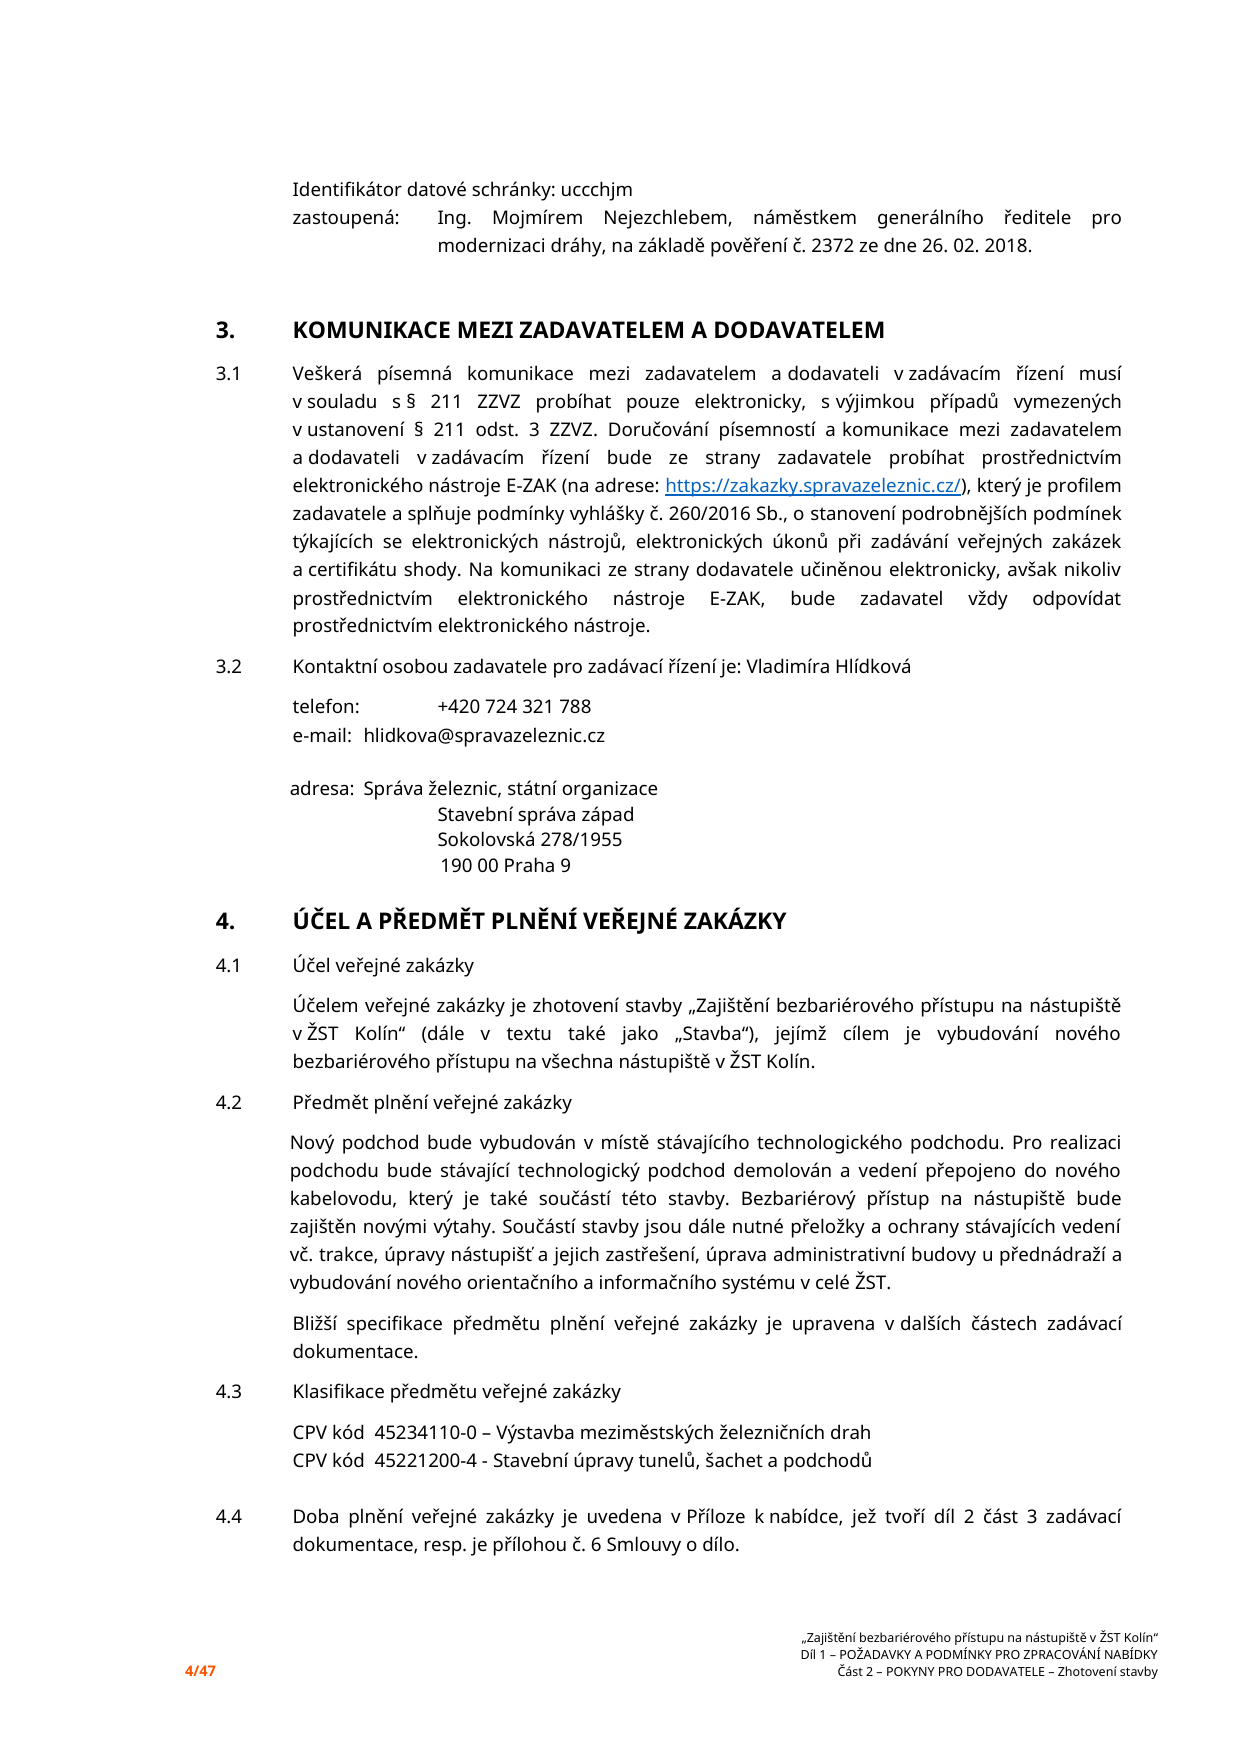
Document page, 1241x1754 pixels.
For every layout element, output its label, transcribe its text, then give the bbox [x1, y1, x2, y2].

text ÚČEL a PŘEDMĚT PLNĚNÍ VEŘEJNÉ ZAKÁZKY [216, 905, 1122, 936]
text Identifikátor datové schránky: uccchjm [292, 177, 1122, 202]
text KOMUNIKACE MEZI ZADAVATELEM a DODAVATELEM [216, 314, 1122, 345]
list Nový podchod bude vybudován v místě stávajícího technologického podchodu. Pro realizaci podchodu bude stávající technologický podchod demolován a vedení přepojeno do nového kabelovodu, který je také součástí této stavby. Bezbariérový přístup na nástupiště bude zajištěn novými výtahy. Součástí stavby jsou dále nutné přeložky a ochrany stávajících vedení vč. trakce, úpravy nástupišť a jejich zastřešení, úprava administrativní budovy u přednádraží a vybudování nového orientačního a informačního systému v celé ŽST. [289, 1129, 1122, 1295]
text CPV kód 45234110-0 – Výstavba meziměstských železničních drah [292, 1419, 1122, 1445]
list 190 00 Praha 9 [440, 852, 1122, 877]
text Doba plnění veřejné zakázky je uvedena v Příloze k nabídce, jež tvoří díl 2 část 3 zadávací dokumentace, resp. je přílohou č. 6 Smlouvy o dílo. [216, 1503, 1122, 1557]
text Sokolovská 278/1955 [363, 826, 1122, 852]
text CPV kód 45221200-4 - Stavební úpravy tunelů, šachet a podchodů [292, 1447, 1122, 1473]
text zastoupená: Ing. Mojmírem Nejezchlebem, náměstkem generálního ředitele pro modernizaci dráhy, na základě pověření č. 2372 ze dne 26. 02. 2018. [292, 205, 1122, 258]
text telefon: +420 724 321 788 [292, 694, 1122, 719]
text Bližší specifikace předmětu plnění veřejné zakázky je upravena v dalších částech zadávací dokumentace. [292, 1310, 1122, 1364]
text adresa: Správa železnic, státní organizace [289, 775, 1122, 801]
text Kontaktní osobou zadavatele pro zadávací řízení je: Vladimíra Hlídková [216, 653, 1122, 679]
text e-mail: hlidkova@spravazeleznic.cz [292, 722, 1122, 747]
text Účelem veřejné zakázky je zhotovení stavby „Zajištění bezbariérového přístupu na nástupiště v ŽST Kolín“ (dále v textu také jako „Stavba“), jejímž cílem je vybudování nového bezbariérového přístupu na všechna nástupiště v ŽST Kolín. [292, 992, 1122, 1074]
text Účel veřejné zakázky [216, 952, 1122, 977]
text Klasifikace předmětu veřejné zakázky [216, 1379, 1122, 1404]
text Předmět plnění veřejné zakázky [216, 1089, 1122, 1114]
text Veškerá písemná komunikace mezi zadavatelem a dodavateli v zadávacím řízení musí v souladu s § 211 ZZVZ probíhat pouze elektronicky, s výjimkou případů vymezených v ustanovení § 211 odst. 3 ZZVZ. Doručování písemností a komunikace mezi zadavatelem a dodavateli v zadávacím řízení bude ze strany zadavatele probíhat prostřednictvím elektronického nástroje E-ZAK (na adrese: https://zakazky.spravazeleznic.cz/), který je profilem zadavatele a splňuje podmínky vyhlášky č. 260/2016 Sb., o stanovení podrobnějších podmínek týkajících se elektronických nástrojů, elektronických úkonů při zadávání veřejných zakázek a certifikátu shody. Na komunikaci ze strany dodavatele učiněnou elektronicky, avšak nikoliv prostřednictvím elektronického nástroje E-ZAK, bude zadavatel vždy odpovídat prostřednictvím elektronického nástroje. [216, 361, 1122, 638]
text Stavební správa západ [363, 801, 1122, 826]
